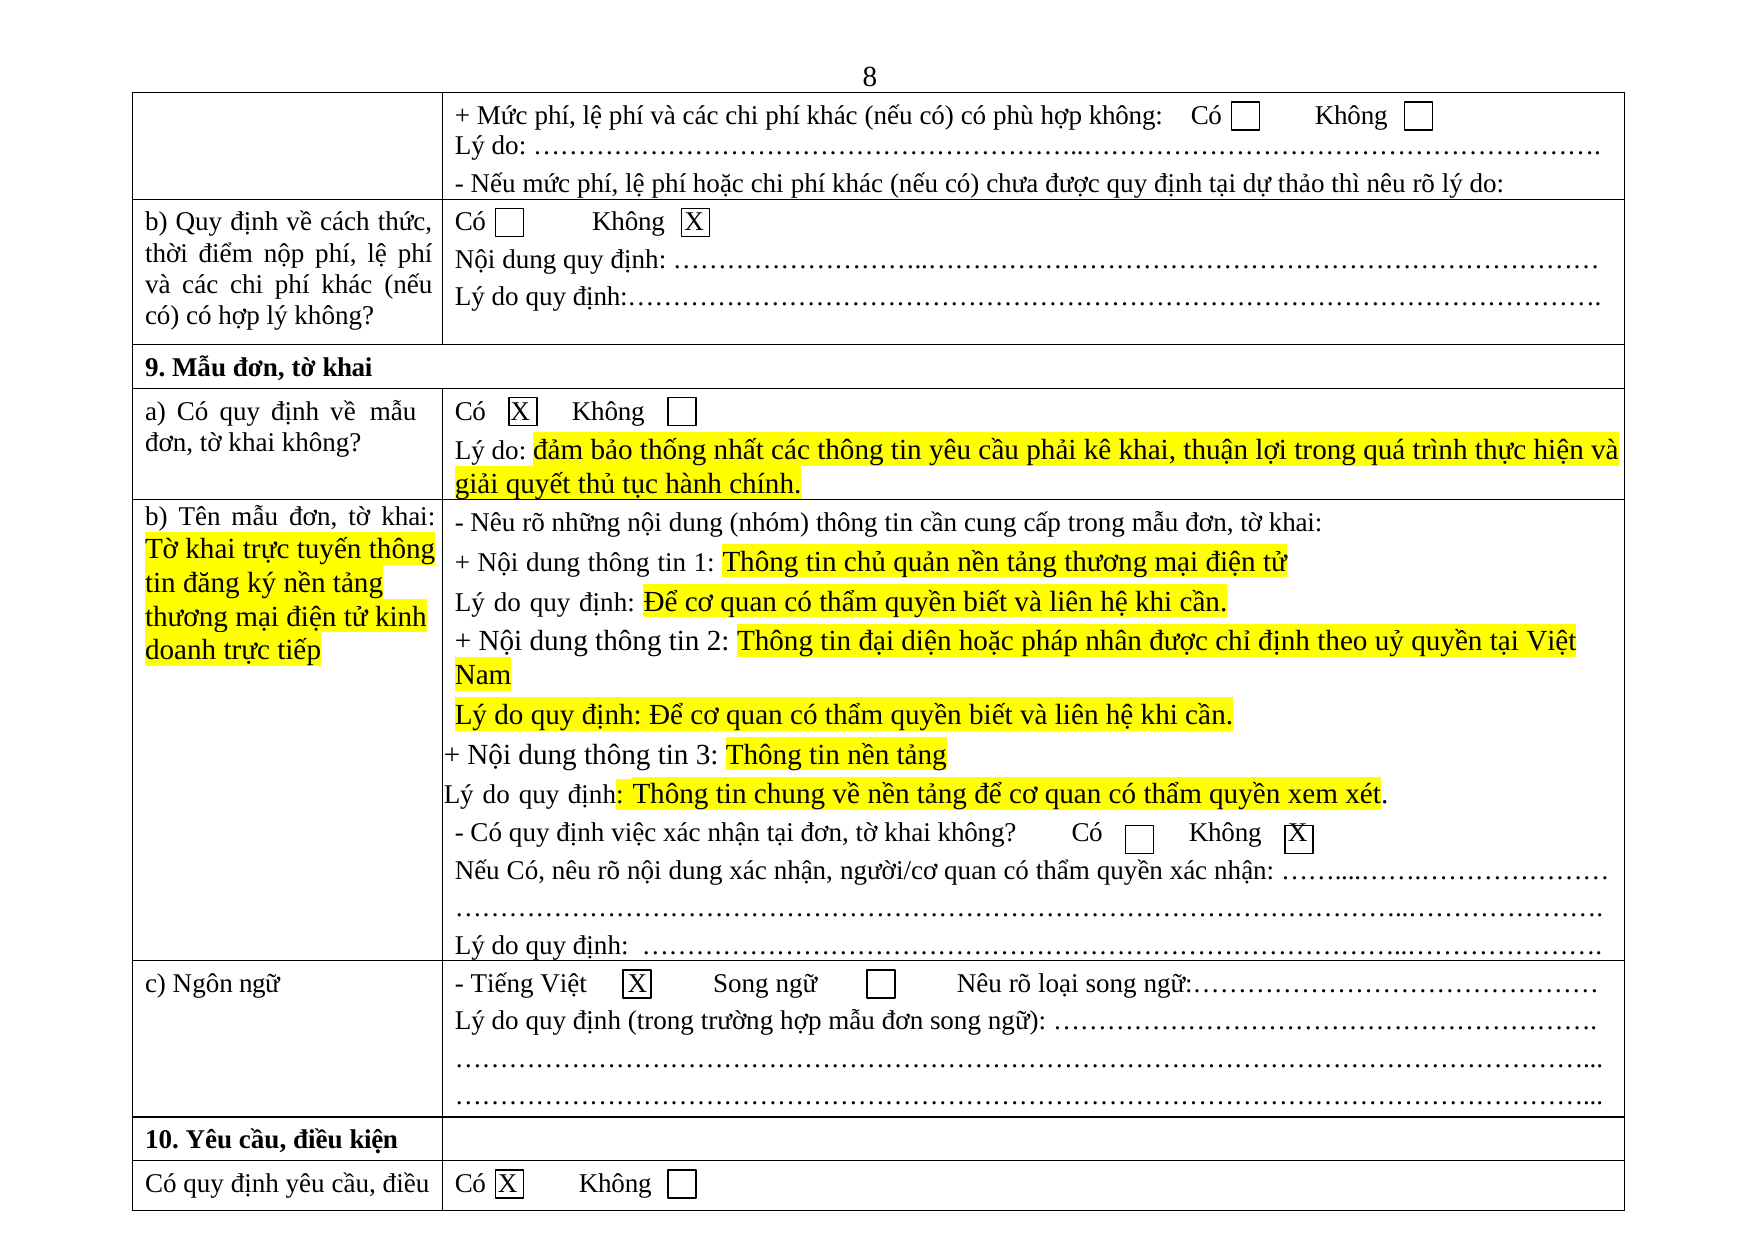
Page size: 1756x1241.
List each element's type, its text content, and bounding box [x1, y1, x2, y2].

table_cell b) Quy định về cách thức, thời điểm nộp phí, lệ phí và các chi phí khác (nếu có) có hợp lý không? [133, 200, 442, 344]
table_cell a) Có quy định về mẫu đơn, tờ khai không? [133, 389, 442, 499]
table_cell Có X Không Lý do: đảm bảo thống nhất các thông tin yêu cầu phải kê khai, thuận lợi trong quá trình thực hiện và giải quyết thủ tục hành chính. [443, 389, 1624, 499]
table_cell c) Ngôn ngữ [133, 961, 442, 1116]
table_cell [443, 1118, 1624, 1160]
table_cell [443, 1161, 1624, 1210]
table_cell Nêu rõ những nội dung (nhóm) thông tin cần cung cấp trong mẫu đơn, tờ khai: + Nội dung thông tin 1: Thông tin chủ quản nền tảng thương mại điện tử Lý do quy định: Để cơ quan có thẩm quyền biết và liên hệ khi cần. + Nội dung thông tin 2: Thông tin đại diện hoặc pháp nhân được chỉ định theo uỷ quyền tại Việt Nam Lý do quy định: Để cơ quan có thẩm quyền biết và liên hệ khi cần. + Nội dung thông tin 3: Thông tin nền tảng Lý do quy định: Thông tin chung về nền tảng để cơ quan có thẩm quyền xem xét. Có quy định việc xác nhận tại đơn, tờ khai không? Có Không X Nếu Có, nêu rõ nội dung xác nhận, người/cơ quan có thẩm quyền xác nhận: ……....…….………………… ……………………………………………………………………………………………..…………………. Lý do quy định: …………………………………………………………………………..…………………. [443, 500, 1624, 960]
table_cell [443, 93, 1624, 198]
table_cell Có Không X Nội dung quy định: ………………………..………………………………………………………………… Lý do quy định:………………………………………………………………………………………………. [443, 200, 1624, 344]
table_cell 10. Yêu cầu, điều kiện [133, 1118, 442, 1160]
table_cell b) Tên mẫu đơn, tờ khai: Tờ khai trực tuyến thông tin đăng ký nền tảng thương mại điện tử kinh doanh trực tiếp [133, 500, 442, 960]
table_cell - Tiếng Việt X Song ngữ Nêu rõ loại song ngữ:……………………………………… Lý do quy định (trong trường hợp mẫu đơn song ngữ): ……………………………………………………. ………………………………………………………………………………………………………………... ………………………………………………………………………………………………………………... [443, 961, 1624, 1116]
table_cell 9. Mẫu đơn, tờ khai [133, 345, 1624, 388]
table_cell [133, 1161, 442, 1210]
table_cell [133, 93, 442, 198]
